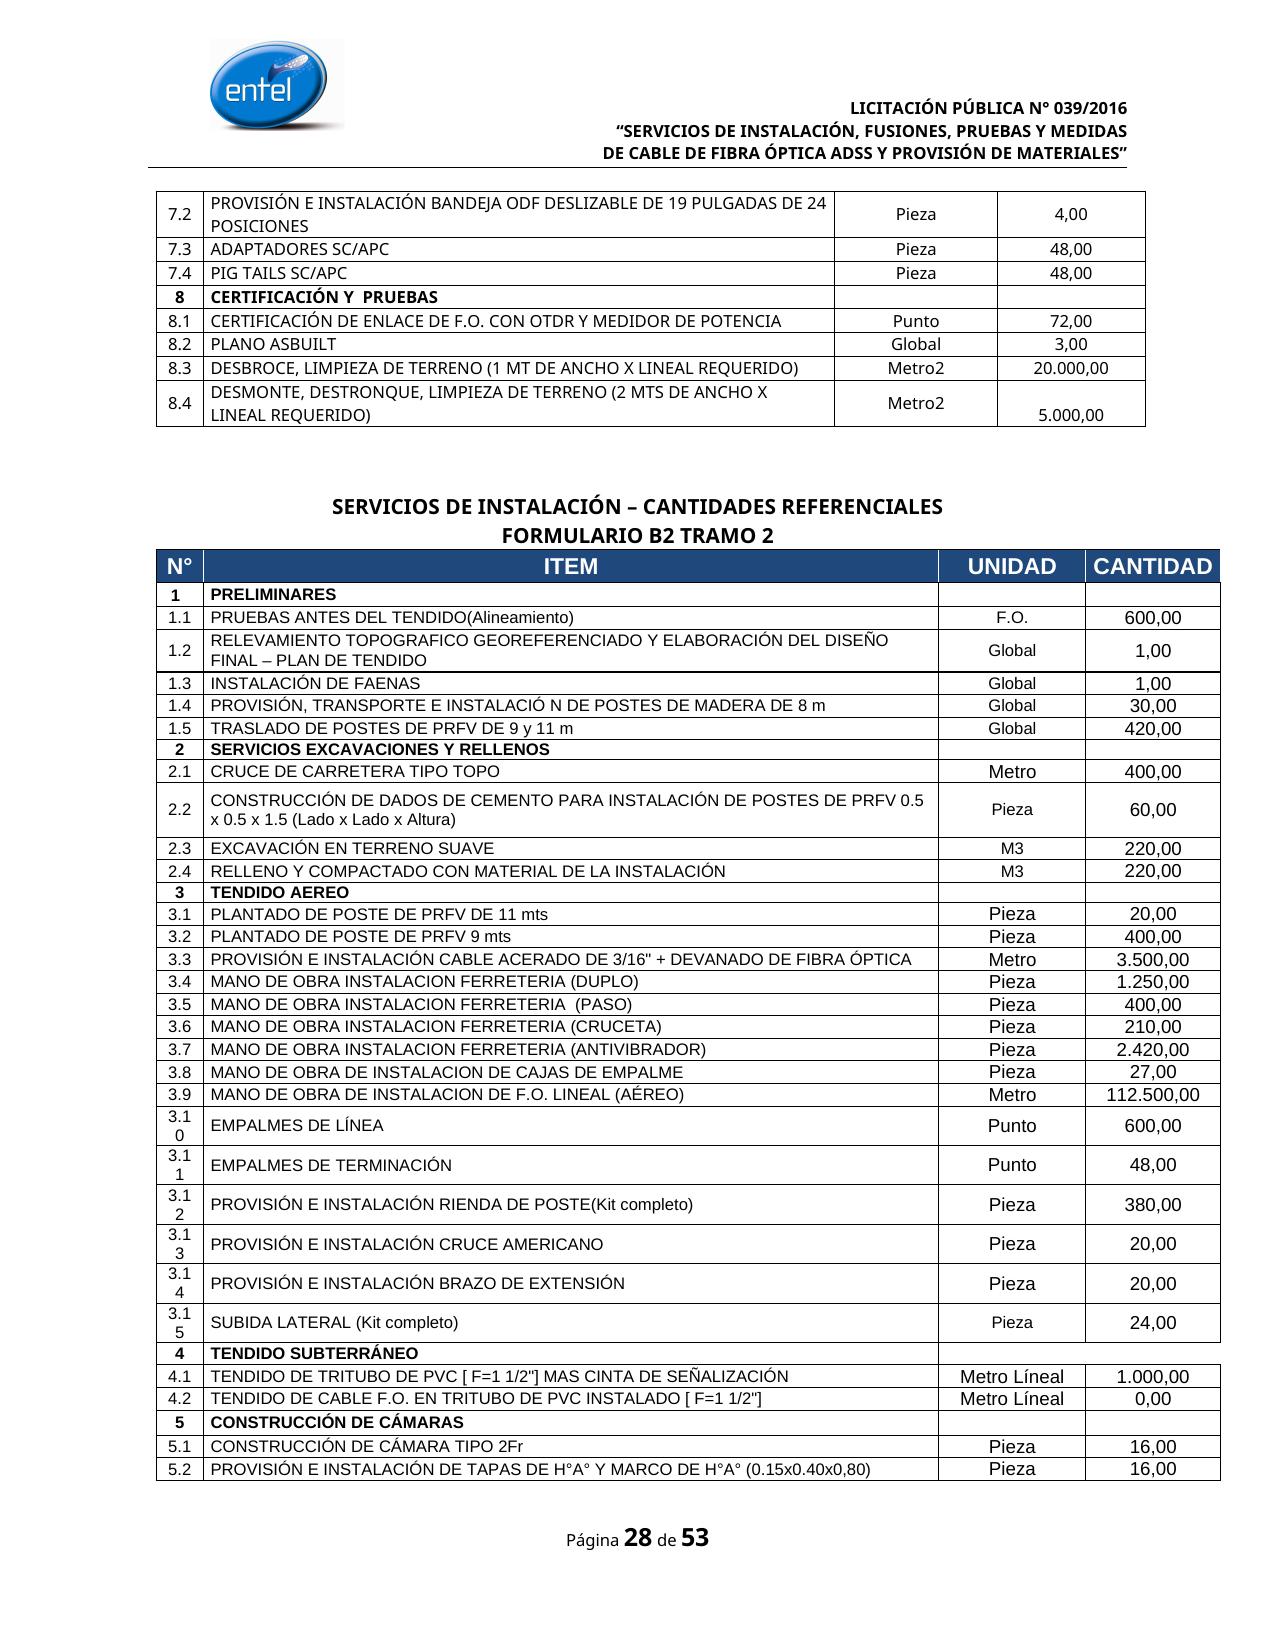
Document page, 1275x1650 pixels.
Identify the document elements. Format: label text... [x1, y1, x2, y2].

table_cell 48,00 [1086, 1146, 1220, 1184]
table_cell 2.420,00 [1086, 1039, 1220, 1060]
table_cell 600,00 [1086, 1107, 1220, 1145]
table_cell Pieza [939, 1225, 1085, 1263]
table_cell INSTALACIÓN DE FAENAS [204, 673, 938, 694]
table_cell PROVISIÓN E INSTALACIÓN CRUCE AMERICANO [204, 1225, 938, 1263]
table_cell 400,00 [1086, 994, 1220, 1015]
table_cell 1 [157, 583, 203, 606]
table_cell 420,00 [1086, 718, 1220, 739]
table_cell TENDIDO DE TRITUBO DE PVC [ F=1 1/2"] MAS CINTA DE SEÑALIZACIÓN [204, 1365, 938, 1387]
table_cell 1,00 [1086, 673, 1220, 694]
table_cell 30,00 [1086, 695, 1220, 717]
table_cell MANO DE OBRA INSTALACION FERRETERIA (ANTIVIBRADOR) [204, 1039, 938, 1060]
table_cell 3.500,00 [1086, 948, 1220, 970]
table_cell 4.1 [157, 1365, 203, 1387]
table_cell CERTIFICACIÓN Y PRUEBAS [204, 286, 834, 308]
table_cell [1086, 883, 1220, 902]
table_cell Metro [939, 1084, 1085, 1106]
table_cell 5.1 [157, 1436, 203, 1457]
table_cell CERTIFICACIÓN DE ENLACE DE F.O. CON OTDR Y MEDIDOR DE POTENCIA [204, 309, 834, 332]
table_cell 2.1 [157, 760, 203, 782]
table_cell 220,00 [1086, 860, 1220, 882]
table_cell 1,00 [1086, 630, 1220, 671]
table_cell Pieza [939, 1061, 1085, 1083]
table_cell PROVISIÓN E INSTALACIÓN RIENDA DE POSTE(Kit completo) [204, 1185, 938, 1224]
table_header CANTIDAD [1086, 550, 1220, 582]
table_cell 16,00 [1086, 1458, 1220, 1480]
table_cell DESMONTE, DESTRONQUE, LIMPIEZA DE TERRENO (2 MTS DE ANCHO X LINEAL REQUERIDO) [204, 381, 834, 426]
table_cell PRELIMINARES [204, 583, 938, 606]
table_cell 1.250,00 [1086, 971, 1220, 992]
table_cell [939, 883, 1085, 902]
table_cell 3.14 [157, 1264, 203, 1302]
table_cell Punto [939, 1146, 1085, 1184]
table_cell 3.13 [157, 1225, 203, 1263]
table_cell 3.10 [157, 1107, 203, 1145]
table_cell Pieza [939, 1436, 1085, 1457]
table_cell 5.000,00 [998, 381, 1145, 426]
table_cell CONSTRUCCIÓN DE CÁMARA TIPO 2Fr [204, 1436, 938, 1457]
table_cell PROVISIÓN E INSTALACIÓN BRAZO DE EXTENSIÓN [204, 1264, 938, 1302]
table_cell Punto [835, 309, 997, 332]
table_cell Pieza [939, 1039, 1085, 1060]
picture [209, 39, 345, 131]
table_cell 7.3 [157, 238, 203, 261]
table_cell EMPALMES DE LÍNEA [204, 1107, 938, 1145]
table_cell PLANTADO DE POSTE DE PRFV 9 mts [204, 926, 938, 947]
table_cell Pieza [939, 783, 1085, 837]
table_cell MANO DE OBRA INSTALACION FERRETERIA (PASO) [204, 994, 938, 1015]
table_cell Pieza [939, 1458, 1085, 1480]
table_cell [939, 1411, 1085, 1434]
table_cell 380,00 [1086, 1185, 1220, 1224]
table_cell 3.9 [157, 1084, 203, 1106]
table_cell PROVISIÓN E INSTALACIÓN CABLE ACERADO DE 3/16" + DEVANADO DE FIBRA ÓPTICA [204, 948, 938, 970]
table_cell Pieza [835, 192, 997, 237]
table_header N° [157, 550, 203, 582]
table_cell Pieza [939, 994, 1085, 1015]
table_cell Metro Líneal [939, 1388, 1085, 1409]
table_cell Metro [939, 760, 1085, 782]
table_cell 4 [157, 1343, 203, 1364]
table_cell [939, 1343, 1086, 1364]
table_cell 3.8 [157, 1061, 203, 1083]
table_cell 1.1 [157, 607, 203, 628]
table_cell 3.6 [157, 1016, 203, 1038]
table_cell 20,00 [1086, 1225, 1220, 1263]
table_cell 8.3 [157, 357, 203, 379]
table_cell 24,00 [1086, 1304, 1220, 1342]
table_cell 2.4 [157, 860, 203, 882]
table_cell 2.3 [157, 838, 203, 859]
table_cell [835, 286, 997, 308]
table_cell 48,00 [998, 262, 1145, 284]
table_cell Global [835, 333, 997, 356]
table_cell 210,00 [1086, 1016, 1220, 1038]
table_cell 7.2 [157, 192, 203, 237]
table_cell 3.11 [157, 1146, 203, 1184]
table_cell Global [939, 695, 1085, 717]
table_cell 1.5 [157, 718, 203, 739]
table_cell 3.7 [157, 1039, 203, 1060]
table_cell 3.12 [157, 1185, 203, 1224]
table_cell 3.3 [157, 948, 203, 970]
table_cell Metro2 [835, 381, 997, 426]
table_cell 27,00 [1086, 1061, 1220, 1083]
table_cell M3 [939, 860, 1085, 882]
table_cell 3.1 [157, 903, 203, 925]
table_cell 4.2 [157, 1388, 203, 1409]
table_cell SERVICIOS EXCAVACIONES Y RELLENOS [204, 740, 938, 759]
table_cell RELLENO Y COMPACTADO CON MATERIAL DE LA INSTALACIÓN [204, 860, 938, 882]
table_cell [998, 286, 1145, 308]
table_cell Pieza [939, 1304, 1085, 1342]
table_cell PLANTADO DE POSTE DE PRFV DE 11 mts [204, 903, 938, 925]
table_cell TENDIDO SUBTERRÁNEO [204, 1343, 938, 1364]
table_cell [1086, 583, 1220, 606]
table_cell Global [939, 718, 1085, 739]
table_cell 60,00 [1086, 783, 1220, 837]
table_cell 8.1 [157, 309, 203, 332]
table_cell [1086, 1343, 1220, 1364]
table_cell 3.4 [157, 971, 203, 992]
table_cell PRUEBAS ANTES DEL TENDIDO(Alineamiento) [204, 607, 938, 628]
table_cell 3.5 [157, 994, 203, 1015]
table_cell 3.2 [157, 926, 203, 947]
table_cell CRUCE DE CARRETERA TIPO TOPO [204, 760, 938, 782]
table_cell 20,00 [1086, 1264, 1220, 1302]
table_cell EMPALMES DE TERMINACIÓN [204, 1146, 938, 1184]
table_cell TENDIDO DE CABLE F.O. EN TRITUBO DE PVC INSTALADO [ F=1 1/2"] [204, 1388, 938, 1409]
table_cell PLANO ASBUILT [204, 333, 834, 356]
table_cell Global [939, 630, 1085, 671]
table_cell [939, 583, 1085, 606]
table_cell TRASLADO DE POSTES DE PRFV DE 9 y 11 m [204, 718, 938, 739]
text FORMULARIO B2 TRAMO 2 [148, 521, 1127, 549]
table_cell EXCAVACIÓN EN TERRENO SUAVE [204, 838, 938, 859]
table_cell PROVISIÓN E INSTALACIÓN DE TAPAS DE H°A° Y MARCO DE H°A° (0.15x0.40x0,80) [204, 1458, 938, 1480]
table_cell 1.3 [157, 673, 203, 694]
table_cell Pieza [939, 971, 1085, 992]
table_cell Pieza [939, 1016, 1085, 1038]
table_cell Metro2 [835, 357, 997, 379]
table_cell PROVISIÓN E INSTALACIÓN BANDEJA ODF DESLIZABLE DE 19 PULGADAS DE 24 POSICIONES [204, 192, 834, 237]
table_cell [1086, 1411, 1220, 1434]
table_cell 3,00 [998, 333, 1145, 356]
table_header UNIDAD [939, 550, 1085, 582]
table_cell Pieza [835, 238, 997, 261]
table_cell 48,00 [998, 238, 1145, 261]
table_cell M3 [939, 838, 1085, 859]
table_cell TENDIDO AEREO [204, 883, 938, 902]
table_cell 1.2 [157, 630, 203, 671]
table_cell Global [939, 673, 1085, 694]
table_cell 20,00 [1086, 903, 1220, 925]
table_cell 8 [157, 286, 203, 308]
table_cell PIG TAILS SC/APC [204, 262, 834, 284]
table_cell 4,00 [998, 192, 1145, 237]
table_cell 5 [157, 1411, 203, 1434]
table_cell Pieza [939, 1264, 1085, 1302]
table_cell MANO DE OBRA DE INSTALACION DE F.O. LINEAL (AÉREO) [204, 1084, 938, 1106]
table_cell 8.2 [157, 333, 203, 356]
table_cell 20.000,00 [998, 357, 1145, 379]
table_cell Metro [939, 948, 1085, 970]
table_cell Pieza [939, 1185, 1085, 1224]
table_cell [1086, 740, 1220, 759]
table_cell 5.2 [157, 1458, 203, 1480]
table_cell Pieza [939, 903, 1085, 925]
table_cell 1.4 [157, 695, 203, 717]
table_cell ADAPTADORES SC/APC [204, 238, 834, 261]
table_cell 112.500,00 [1086, 1084, 1220, 1106]
table_cell RELEVAMIENTO TOPOGRAFICO GEOREFERENCIADO Y ELABORACIÓN DEL DISEÑO FINAL – PLAN DE TENDIDO [204, 630, 938, 671]
table_cell 400,00 [1086, 926, 1220, 947]
table_cell 16,00 [1086, 1436, 1220, 1457]
text SERVICIOS DE INSTALACIÓN – CANTIDADES REFERENCIALES [148, 492, 1127, 521]
table_cell Pieza [835, 262, 997, 284]
table_cell 1.000,00 [1086, 1365, 1220, 1387]
table_cell 3.15 [157, 1304, 203, 1342]
table_cell [939, 740, 1085, 759]
table_cell F.O. [939, 607, 1085, 628]
table_cell 7.4 [157, 262, 203, 284]
table_cell CONSTRUCCIÓN DE CÁMARAS [204, 1411, 938, 1434]
table_cell SUBIDA LATERAL (Kit completo) [204, 1304, 938, 1342]
table_cell Punto [939, 1107, 1085, 1145]
table_cell 220,00 [1086, 838, 1220, 859]
table_cell 0,00 [1086, 1388, 1220, 1409]
table_cell DESBROCE, LIMPIEZA DE TERRENO (1 MT DE ANCHO X LINEAL REQUERIDO) [204, 357, 834, 379]
table_cell PROVISIÓN, TRANSPORTE E INSTALACIÓ N DE POSTES DE MADERA DE 8 m [204, 695, 938, 717]
table_header ITEM [204, 550, 938, 582]
table_cell CONSTRUCCIÓN DE DADOS DE CEMENTO PARA INSTALACIÓN DE POSTES DE PRFV 0.5 x 0.5 x 1.5 (Lado x Lado x Altura) [204, 783, 938, 837]
table_cell 8.4 [157, 381, 203, 426]
table_cell 72,00 [998, 309, 1145, 332]
table_cell 2 [157, 740, 203, 759]
table_cell MANO DE OBRA INSTALACION FERRETERIA (DUPLO) [204, 971, 938, 992]
table_cell Metro Líneal [939, 1365, 1085, 1387]
table_cell 600,00 [1086, 607, 1220, 628]
table_cell 400,00 [1086, 760, 1220, 782]
table_cell Pieza [939, 926, 1085, 947]
table_cell 3 [157, 883, 203, 902]
table_cell MANO DE OBRA INSTALACION FERRETERIA (CRUCETA) [204, 1016, 938, 1038]
table_cell 2.2 [157, 783, 203, 837]
table_cell MANO DE OBRA DE INSTALACION DE CAJAS DE EMPALME [204, 1061, 938, 1083]
